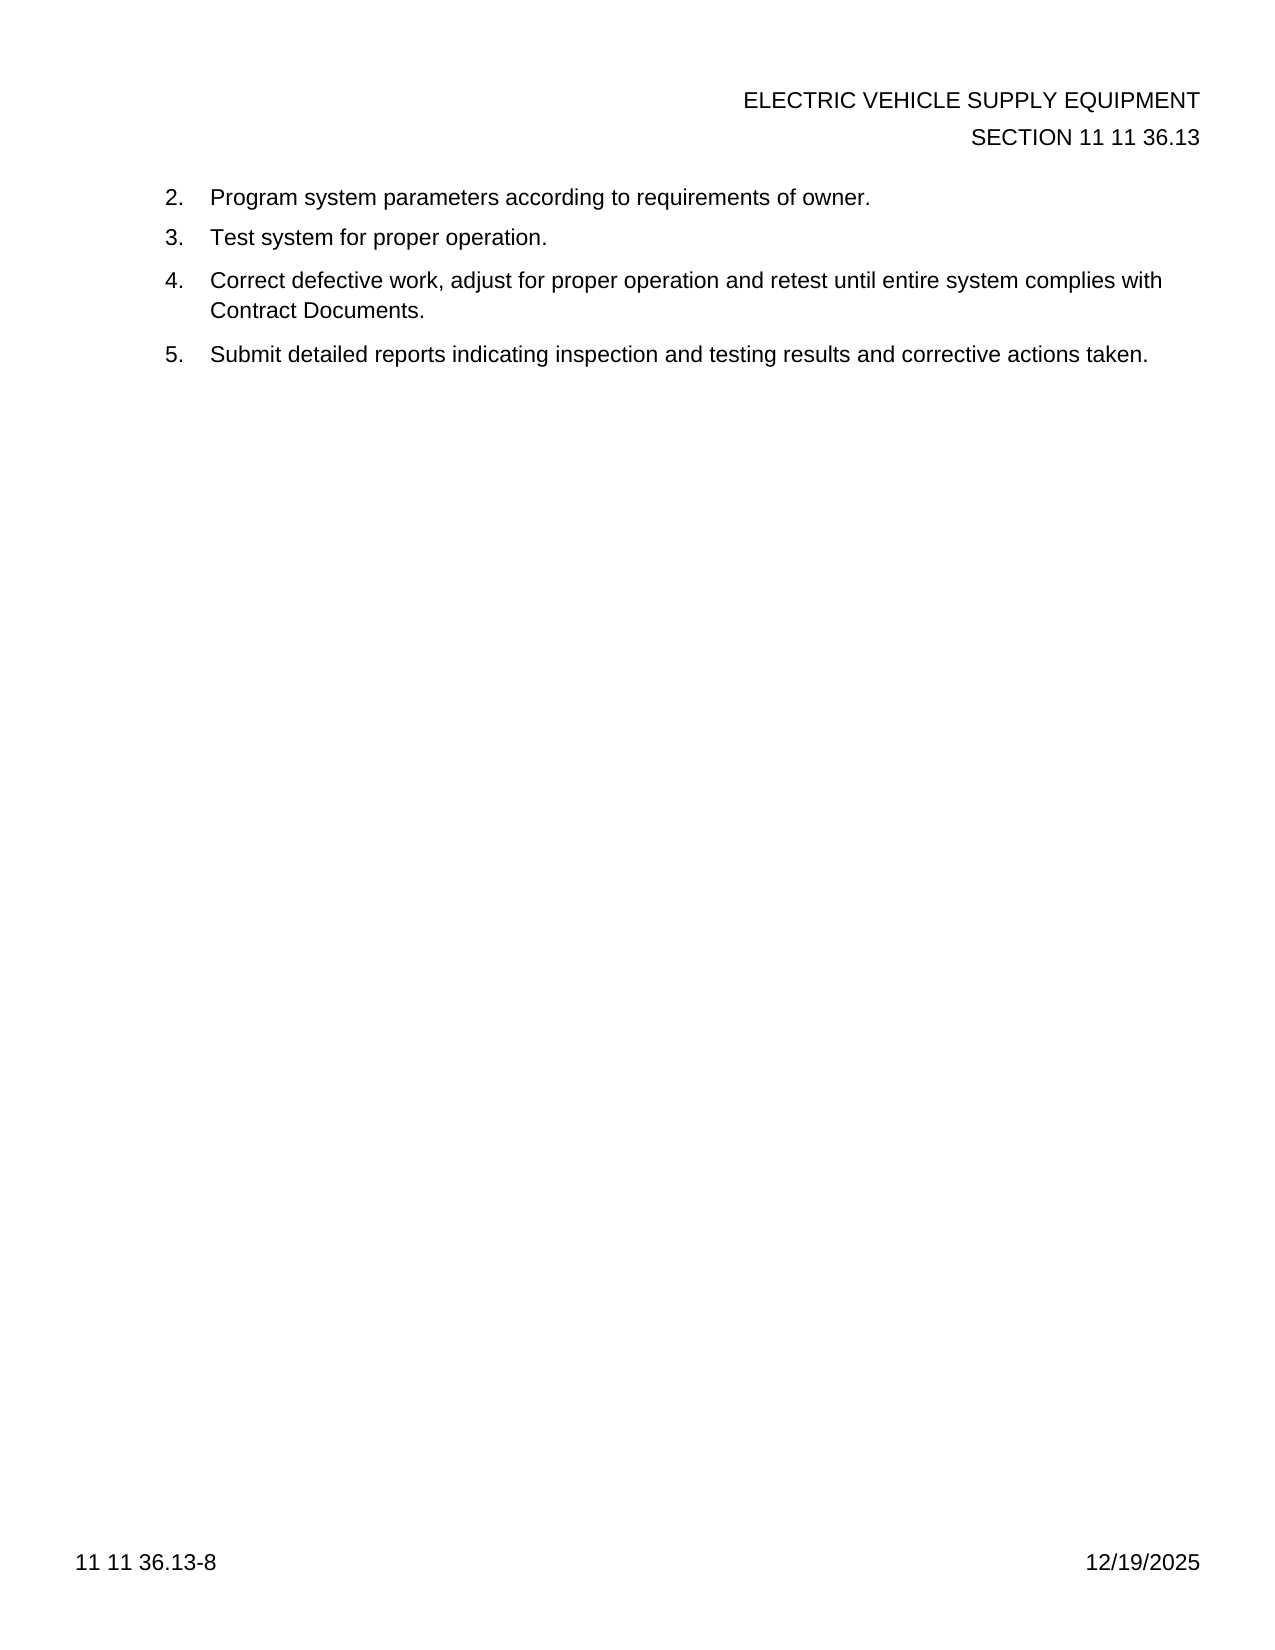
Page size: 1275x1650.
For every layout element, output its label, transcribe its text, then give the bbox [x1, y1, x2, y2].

subtitle Program system parameters according to requirements of owner. [165, 187, 1200, 210]
subtitle Submit detailed reports indicating inspection and testing results and corrective actions taken. [165, 344, 1200, 367]
subtitle Correct defective work, adjust for proper operation and retest until entire system complies with Contract Documents. [165, 267, 1200, 323]
subtitle Test system for proper operation. [165, 227, 1200, 250]
